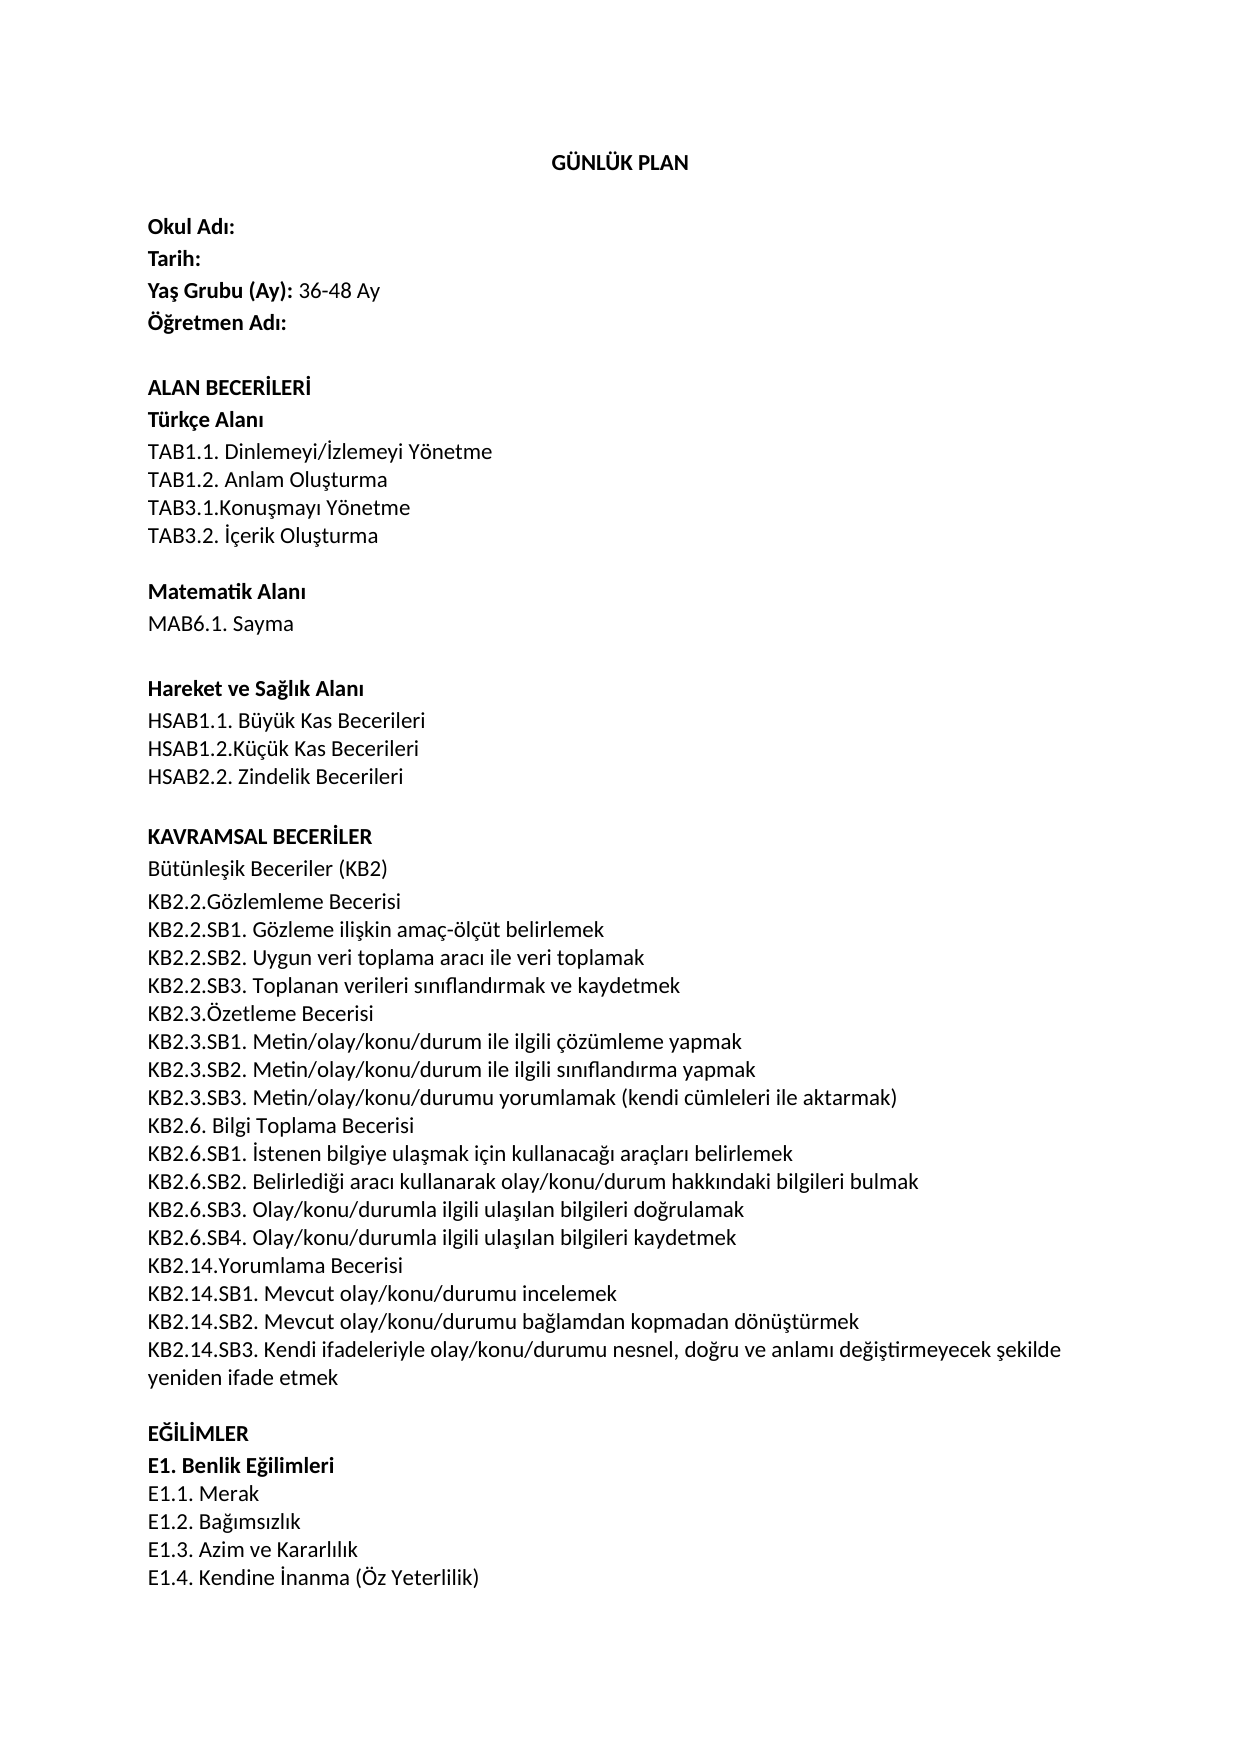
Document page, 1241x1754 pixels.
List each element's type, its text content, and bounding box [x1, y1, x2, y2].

text Tarih: [148, 244, 1093, 272]
text E1.3. Azim ve Kararlılık [148, 1535, 1093, 1563]
text EĞİLİMLER [148, 1419, 1093, 1447]
text KB2.3.SB3. Metin/olay/konu/durumu yorumlamak (kendi cümleleri ile aktarmak) [148, 1083, 1093, 1111]
text GÜNLÜK PLAN [148, 148, 1093, 176]
text KB2.6.SB3. Olay/konu/durumla ilgili ulaşılan bilgileri doğrulamak [148, 1195, 1093, 1223]
text TAB3.1.Konuşmayı Yönetme [148, 493, 1093, 521]
text Matematik Alanı [148, 577, 1093, 605]
text Okul Adı: [148, 212, 1093, 240]
text KB2.2.SB1. Gözleme ilişkin amaç-ölçüt belirlemek [148, 915, 1093, 943]
text Yaş Grubu (Ay): 36-48 Ay [148, 276, 1093, 304]
text MAB6.1. Sayma [148, 609, 1093, 638]
text KB2.14.SB1. Mevcut olay/konu/durumu incelemek [148, 1279, 1093, 1307]
text KB2.14.Yorumlama Becerisi [148, 1251, 1093, 1279]
text Öğretmen Adı: [148, 308, 1093, 337]
text E1.1. Merak [148, 1479, 1093, 1507]
text TAB1.2. Anlam Oluşturma [148, 465, 1093, 493]
text KB2.14.SB3. Kendi ifadeleriyle olay/konu/durumu nesnel, doğru ve anlamı değiştirmeyecek şekilde yeniden ifade etmek [148, 1335, 1093, 1391]
text KB2.2.Gözlemleme Becerisi [148, 887, 1093, 915]
text HSAB2.2. Zindelik Becerileri [148, 762, 1093, 790]
text KB2.6. Bilgi Toplama Becerisi [148, 1111, 1093, 1139]
text KB2.2.SB3. Toplanan verileri sınıflandırmak ve kaydetmek [148, 971, 1093, 999]
text E1.4. Kendine İnanma (Öz Yeterlilik) [148, 1563, 1093, 1591]
text ALAN BECERİLERİ [148, 373, 1093, 401]
text KB2.6.SB4. Olay/konu/durumla ilgili ulaşılan bilgileri kaydetmek [148, 1223, 1093, 1251]
text KAVRAMSAL BECERİLER [148, 822, 1093, 850]
text KB2.14.SB2. Mevcut olay/konu/durumu bağlamdan kopmadan dönüştürmek [148, 1307, 1093, 1335]
text Bütünleşik Beceriler (KB2) [148, 854, 1093, 883]
text TAB3.2. İçerik Oluşturma [148, 521, 1093, 549]
text Hareket ve Sağlık Alanı [148, 674, 1093, 702]
text KB2.3.SB2. Metin/olay/konu/durum ile ilgili sınıflandırma yapmak [148, 1055, 1093, 1083]
text KB2.3.Özetleme Becerisi [148, 999, 1093, 1027]
text E1.2. Bağımsızlık [148, 1507, 1093, 1535]
text KB2.6.SB1. İstenen bilgiye ulaşmak için kullanacağı araçları belirlemek [148, 1139, 1093, 1167]
text KB2.6.SB2. Belirlediği aracı kullanarak olay/konu/durum hakkındaki bilgileri bulmak [148, 1167, 1093, 1195]
text KB2.2.SB2. Uygun veri toplama aracı ile veri toplamak [148, 943, 1093, 971]
text HSAB1.2.Küçük Kas Becerileri [148, 734, 1093, 762]
text Türkçe Alanı [148, 405, 1093, 433]
text HSAB1.1. Büyük Kas Becerileri [148, 706, 1093, 734]
text KB2.3.SB1. Metin/olay/konu/durum ile ilgili çözümleme yapmak [148, 1027, 1093, 1055]
text E1. Benlik Eğilimleri [148, 1451, 1093, 1479]
text TAB1.1. Dinlemeyi/İzlemeyi Yönetme [148, 437, 1093, 465]
